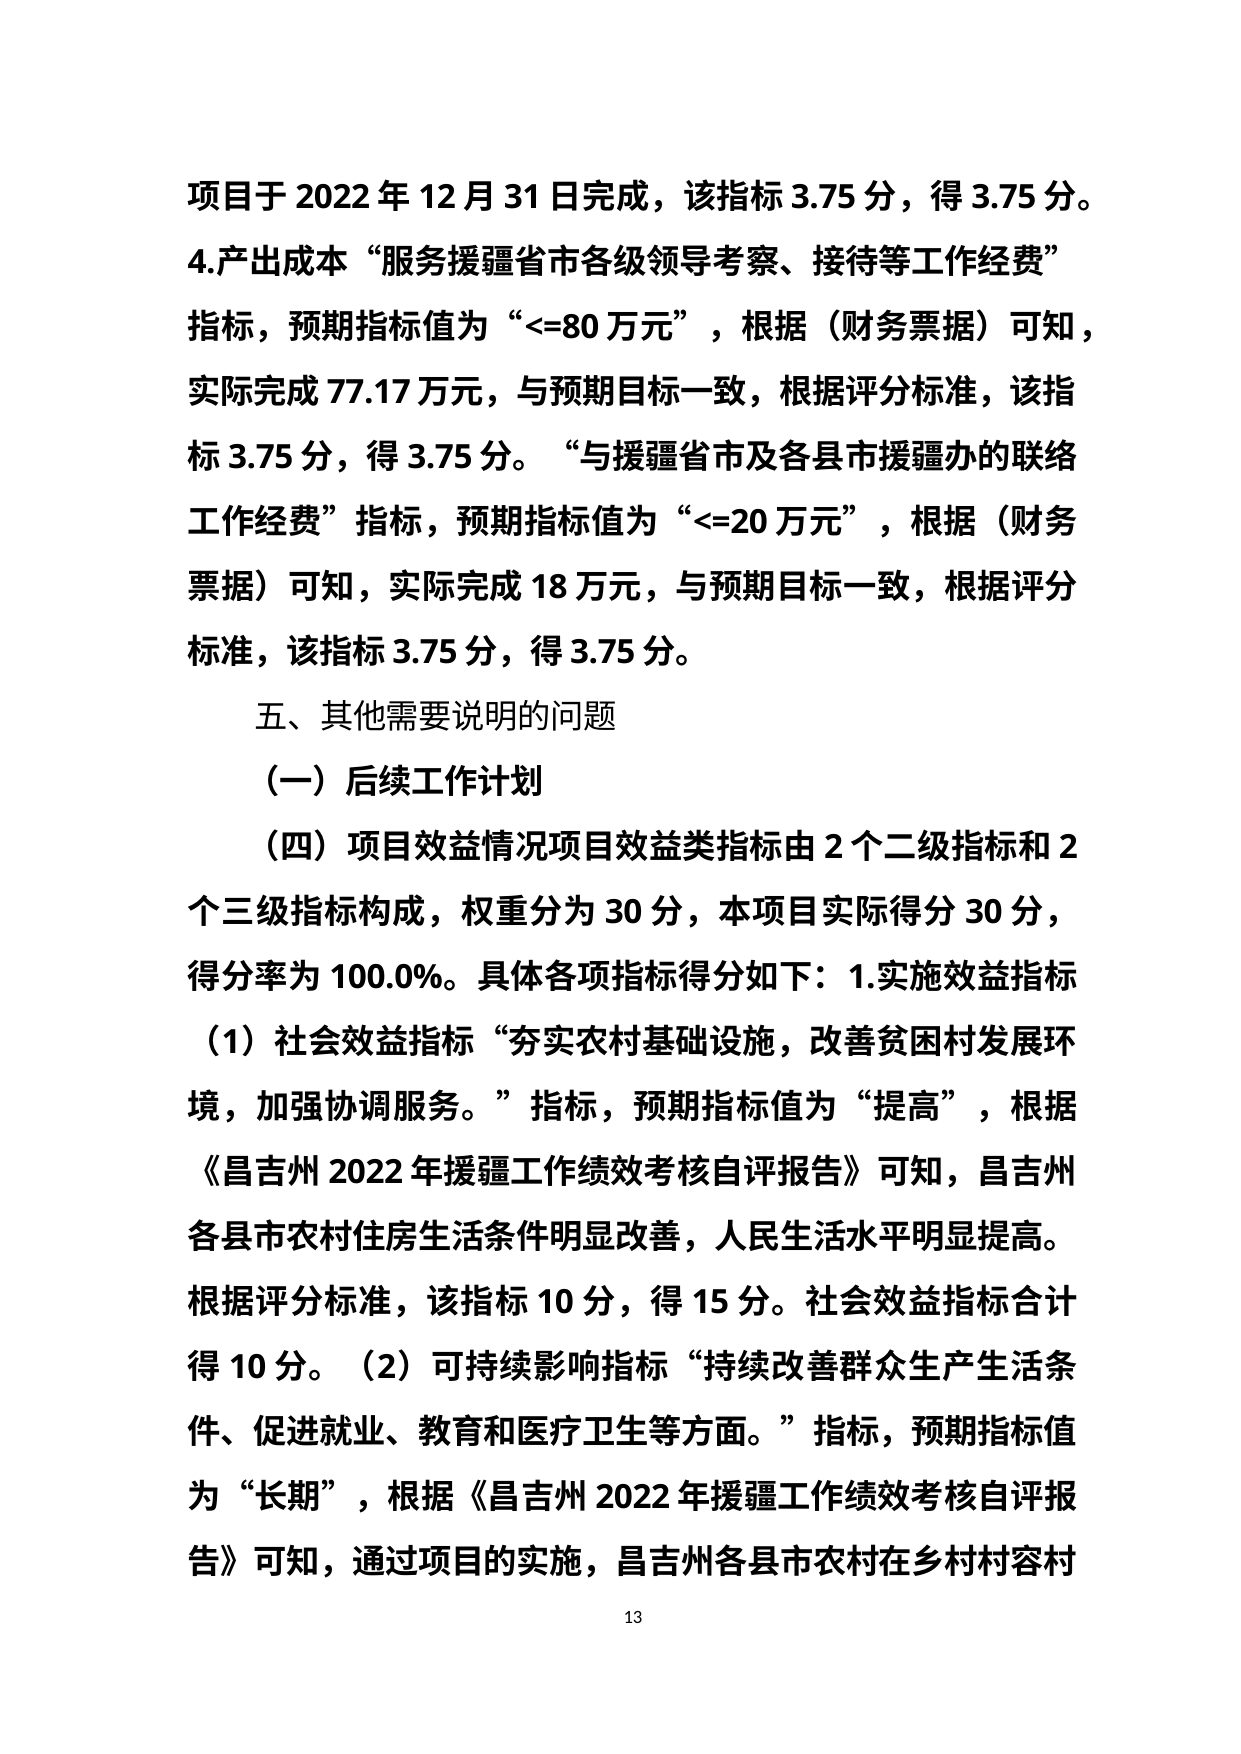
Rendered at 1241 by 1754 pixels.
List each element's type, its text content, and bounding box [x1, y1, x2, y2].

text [187, 812, 1078, 1592]
text 五、其他需要说明的问题 [187, 682, 1078, 747]
text （一）后续工作计划 [187, 747, 1078, 812]
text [187, 162, 1078, 682]
